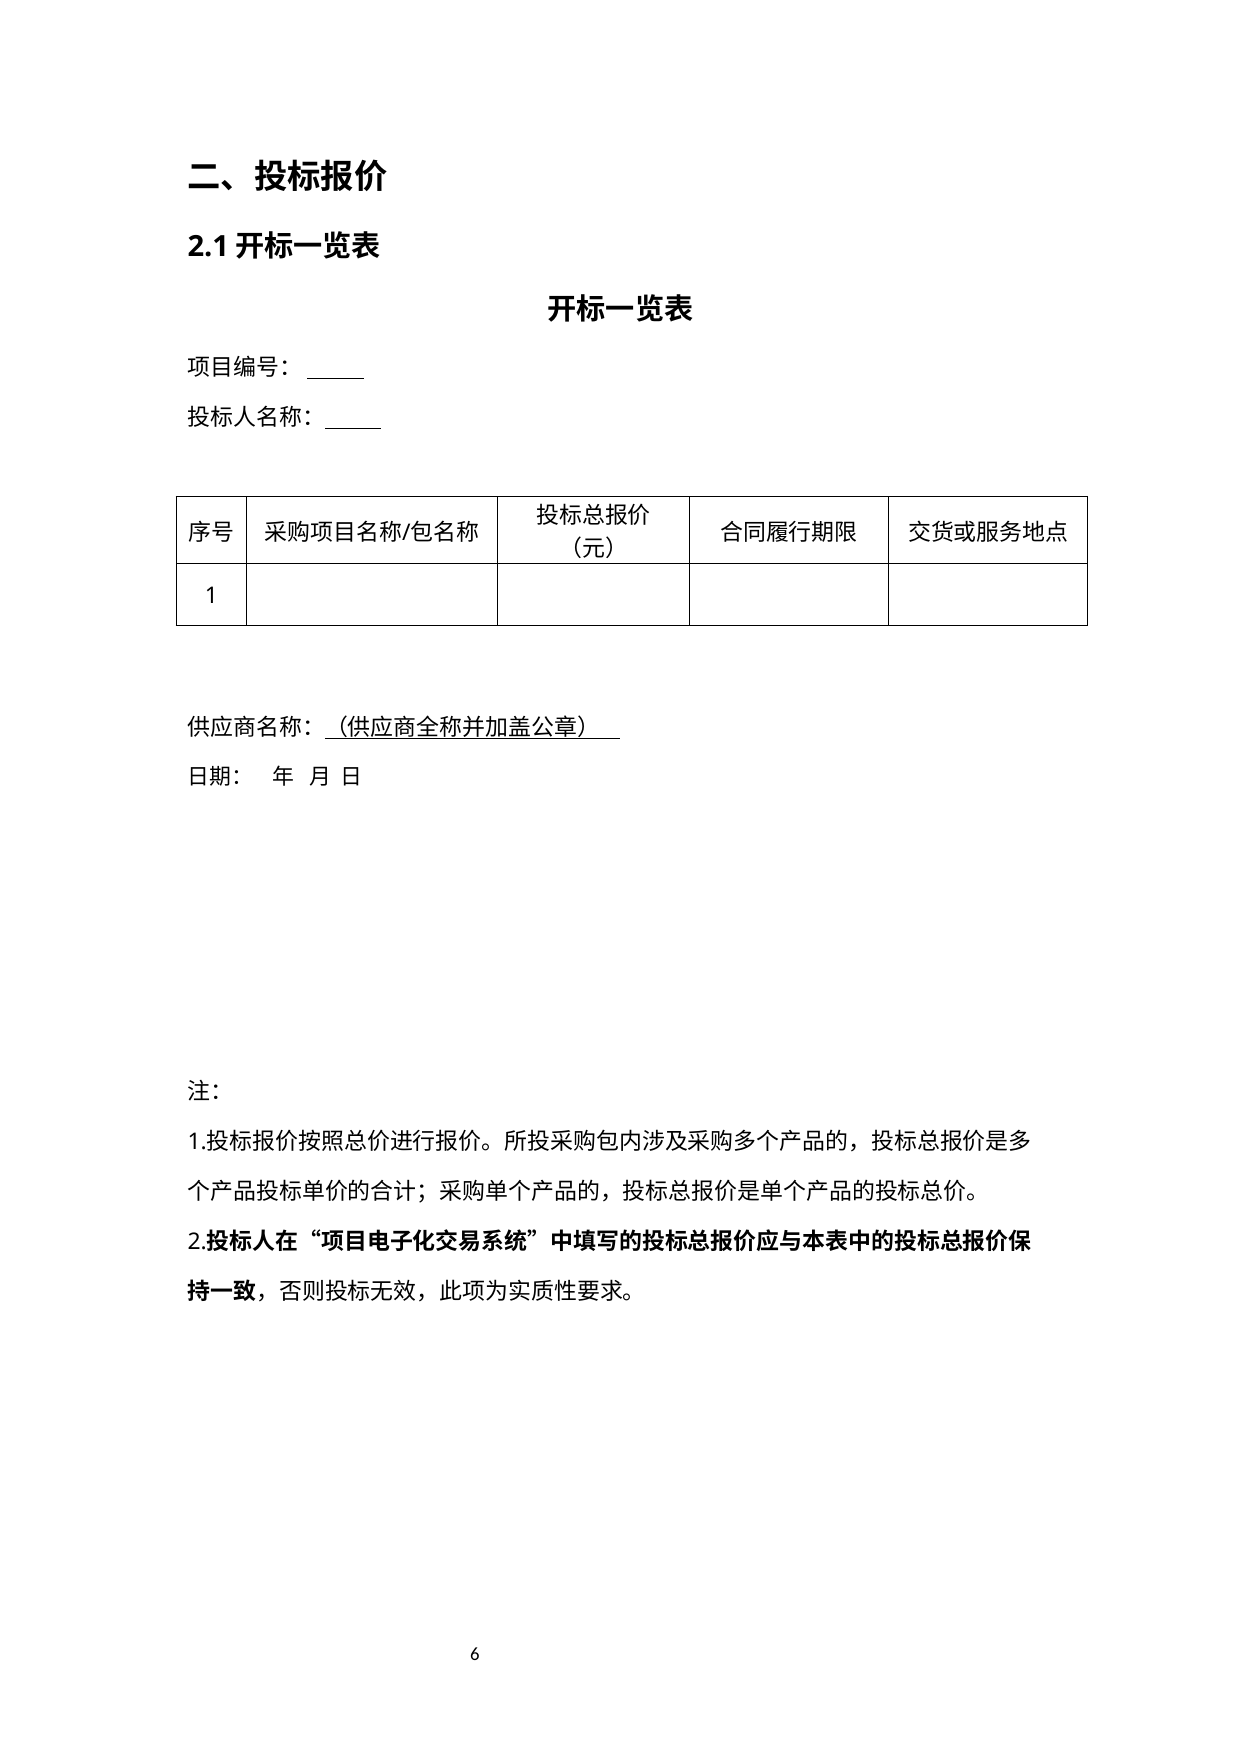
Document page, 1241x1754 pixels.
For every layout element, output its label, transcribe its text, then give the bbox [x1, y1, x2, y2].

text 2.投标人在“项目电子化交易系统”中填写的投标总报价应与本表中的投标总报价保持一致，否则投标无效，此项为实质性要求。 [187, 1223, 1053, 1306]
text 1.投标报价按照总价进行报价。所投采购包内涉及采购多个产品的，投标总报价是多个产品投标单价的合计；采购单个产品的，投标总报价是单个产品的投标总价。 [187, 1123, 1053, 1206]
text 投标人名称： [187, 399, 1053, 432]
text 注： [187, 1073, 1053, 1106]
table_cell [247, 564, 497, 625]
table_header 合同履行期限 [690, 497, 888, 563]
table_cell [498, 564, 689, 625]
table_header 交货或服务地点 [889, 497, 1087, 563]
table_header 序号 [177, 497, 246, 563]
text 开标一览表 [187, 286, 1053, 328]
text 项目编号： [187, 349, 1053, 382]
table_header 采购项目名称/包名称 [247, 497, 497, 563]
list 投标报价 [187, 150, 1053, 198]
text 日期： 年 月 日 [187, 759, 1053, 791]
table_cell 1 [177, 564, 246, 625]
text 2.1开标一览表 [187, 222, 1053, 265]
table_cell [690, 564, 888, 625]
table_header 投标总报价（元） [498, 497, 689, 563]
table_cell [889, 564, 1087, 625]
text 供应商名称：（供应商全称并加盖公章） [187, 709, 1053, 742]
